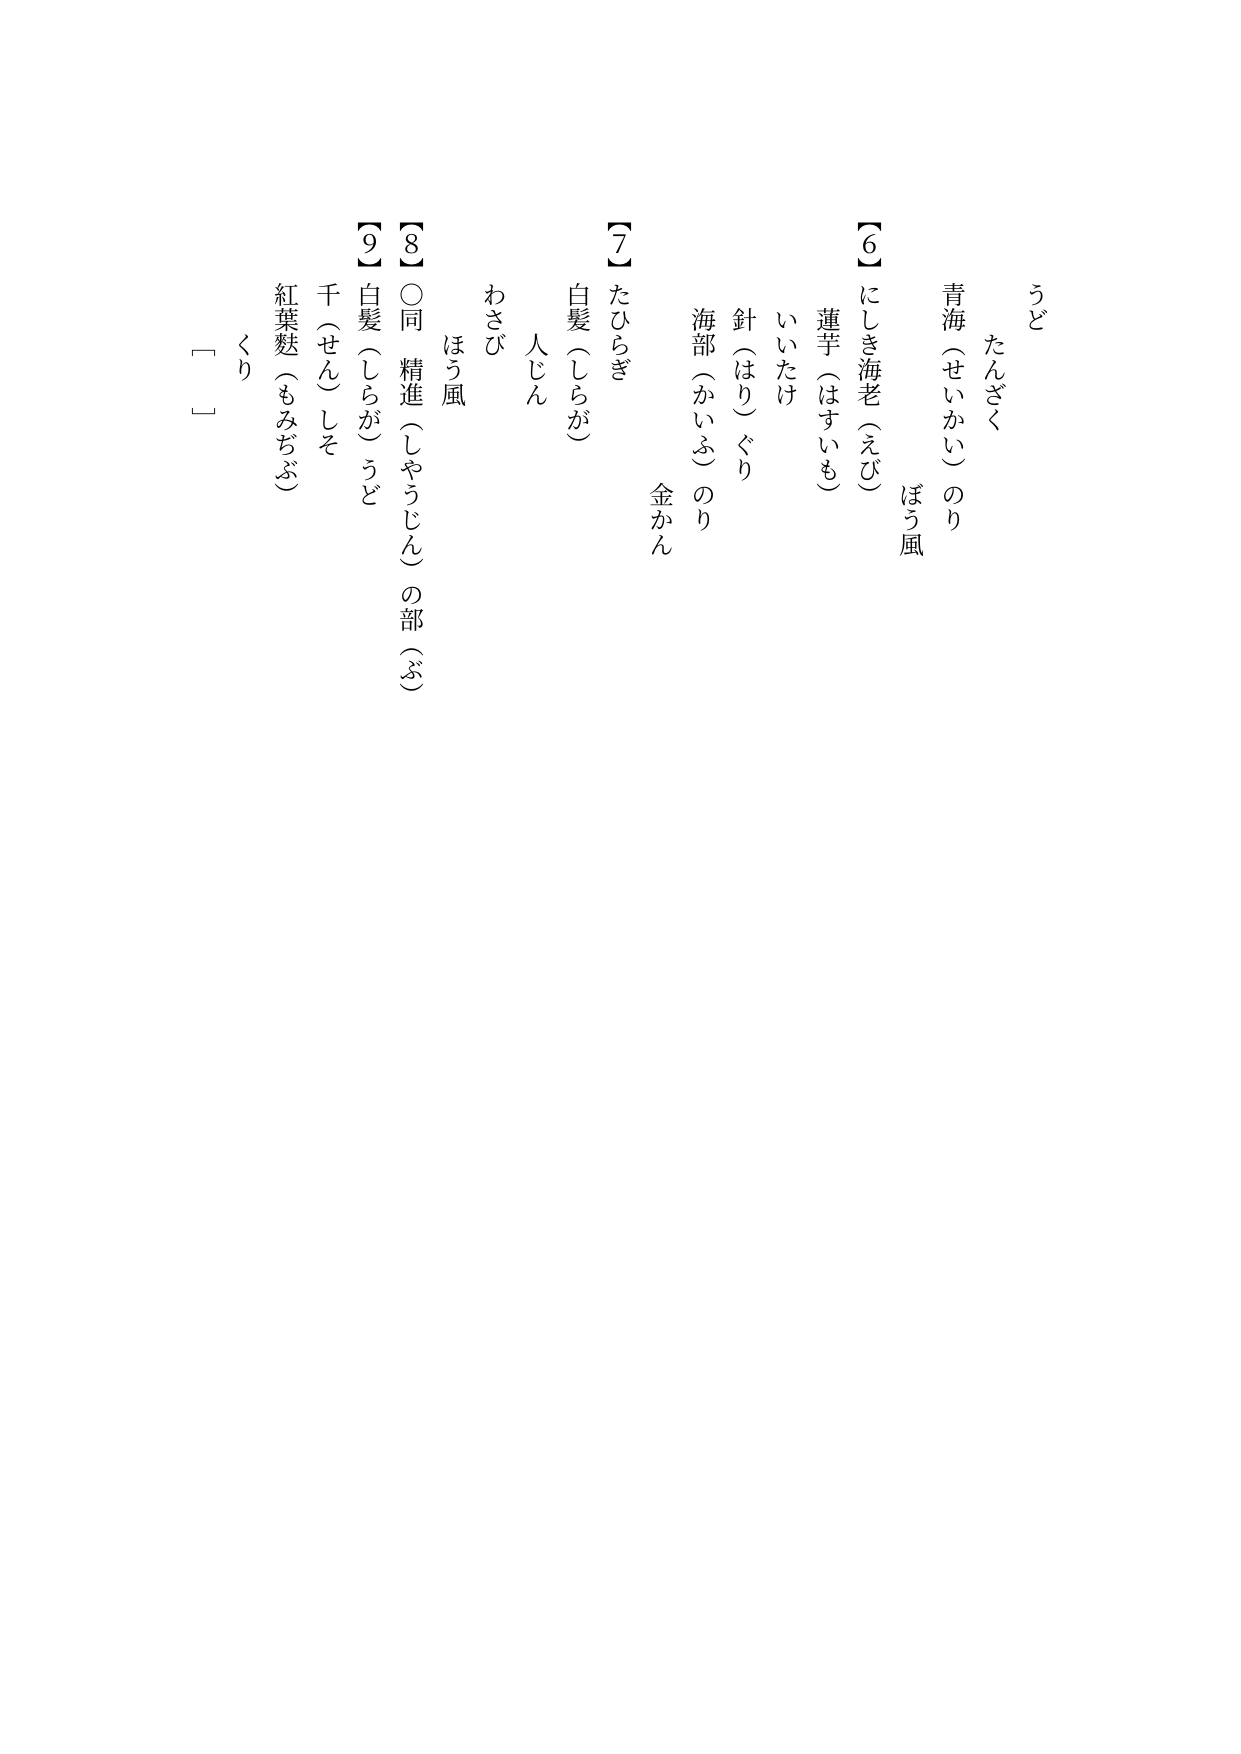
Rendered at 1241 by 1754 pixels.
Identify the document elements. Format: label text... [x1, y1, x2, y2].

text 青海（せいかい）のり [933, 207, 974, 1577]
text 白髪（しらが） [558, 207, 599, 1577]
text 【８】○同 精進（しやうじん）の部（ぶ） [391, 207, 433, 1577]
text ほう風 [433, 207, 474, 1577]
text わさび [474, 207, 516, 1577]
text 紅葉麩（もみぢぶ） [266, 207, 308, 1577]
text 千（せん）しそ [308, 207, 349, 1577]
text くり [224, 207, 266, 1577]
text 【９】白髪（しらが）うど [349, 207, 391, 1577]
text ［ ］ [183, 207, 224, 1577]
text 蓮芋（はすいも） [808, 207, 849, 1577]
text 海部（かいふ）のり [683, 207, 724, 1577]
text うど [1016, 207, 1058, 1577]
text 【６】にしき海老（えび） [849, 207, 891, 1577]
text 人じん [516, 207, 558, 1577]
text たんざく [974, 207, 1016, 1577]
text いいたけ [766, 207, 808, 1577]
text 金かん [641, 207, 683, 1577]
text 【７】たひらぎ [599, 207, 641, 1577]
text 針（はり）ぐり [724, 207, 766, 1577]
text ぼう風 [891, 207, 933, 1577]
